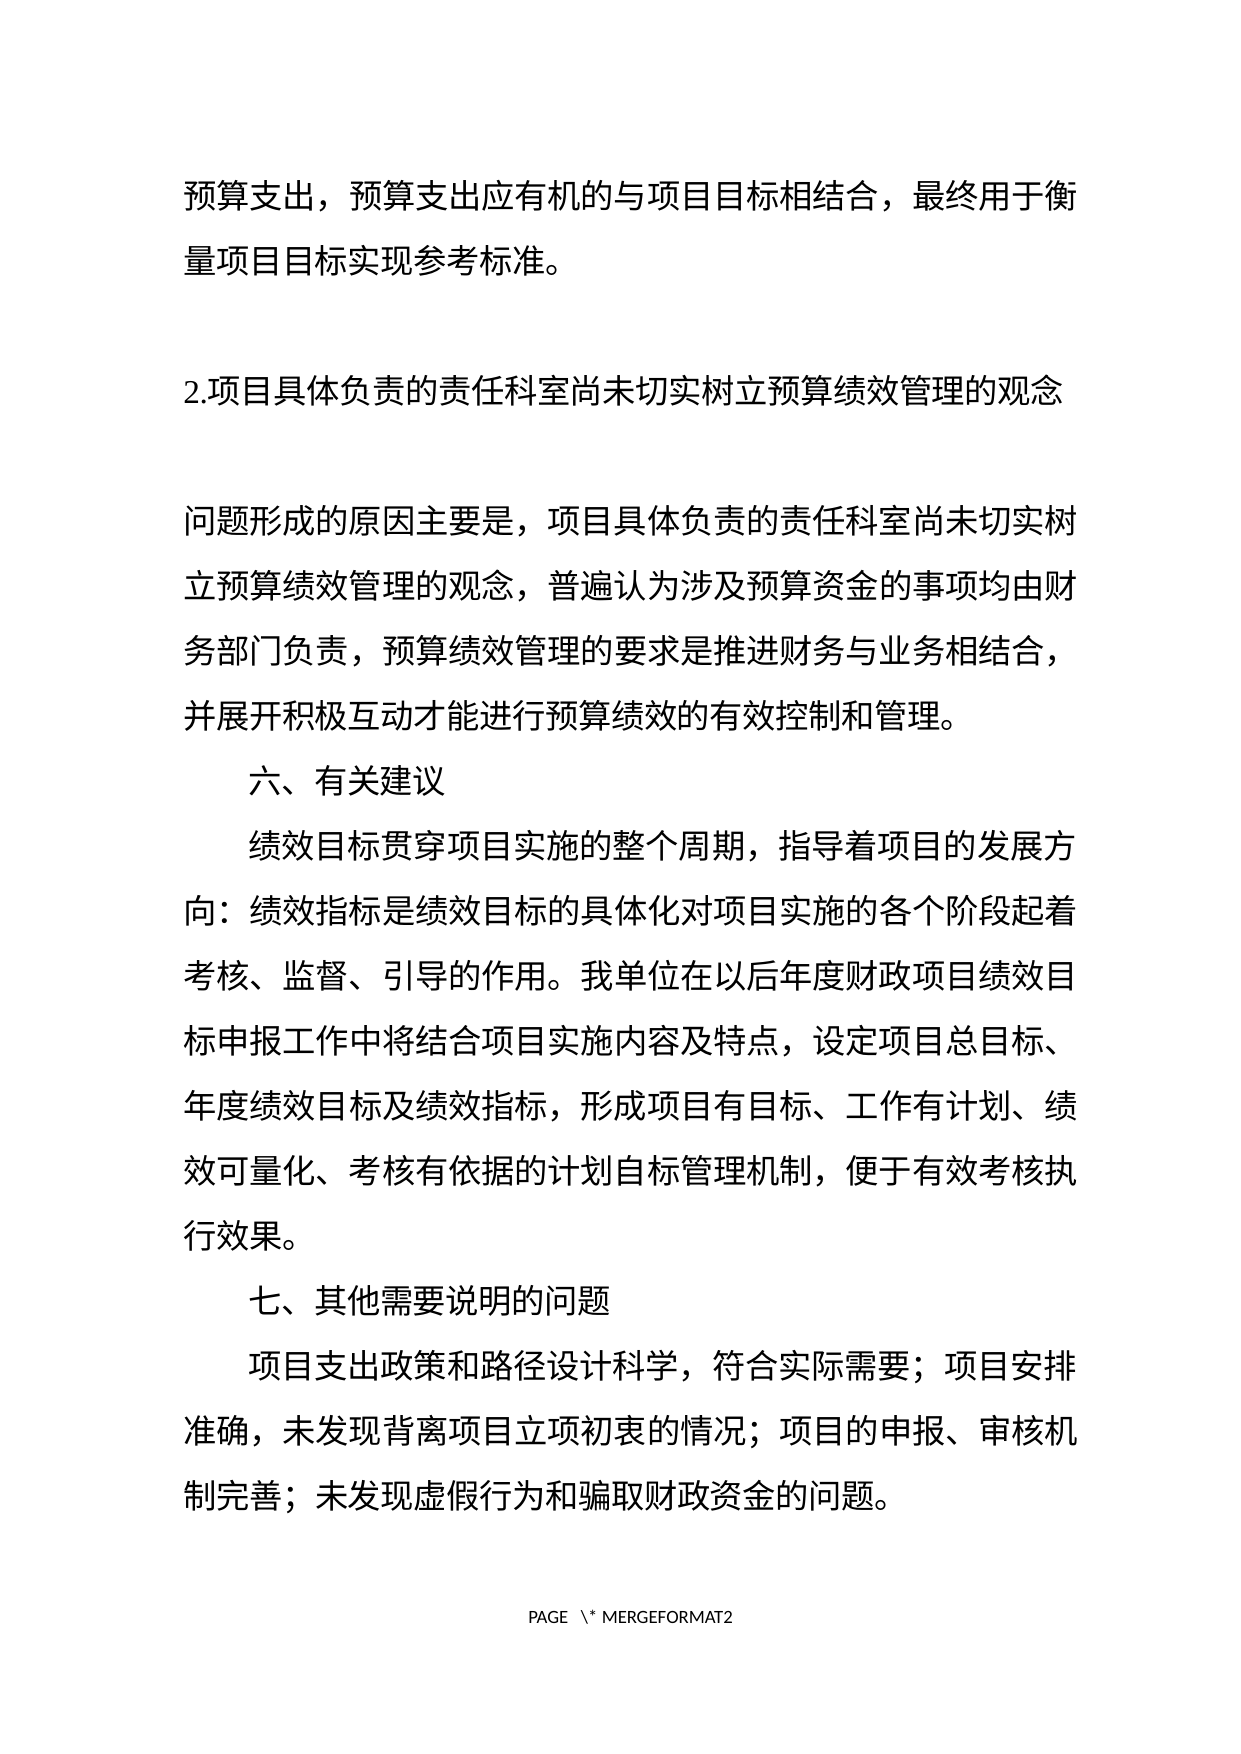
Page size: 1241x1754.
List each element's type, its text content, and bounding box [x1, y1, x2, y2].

text 六、有关建议 [183, 747, 1078, 812]
text 绩效目标贯穿项目实施的整个周期，指导着项目的发展方向：绩效指标是绩效目标的具体化对项目实施的各个阶段起着考核、监督、引导的作用。我单位在以后年度财政项目绩效目标申报工作中将结合项目实施内容及特点，设定项目总目标、年度绩效目标及绩效指标，形成项目有目标、工作有计划、绩效可量化、考核有依据的计划自标管理机制，便于有效考核执行效果。 [183, 812, 1078, 1267]
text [183, 162, 1078, 747]
text 项目支出政策和路径设计科学，符合实际需要；项目安排准确，未发现背离项目立项初衷的情况；项目的申报、审核机制完善；未发现虚假行为和骗取财政资金的问题。 [183, 1332, 1078, 1527]
text 七、其他需要说明的问题 [183, 1267, 1078, 1332]
